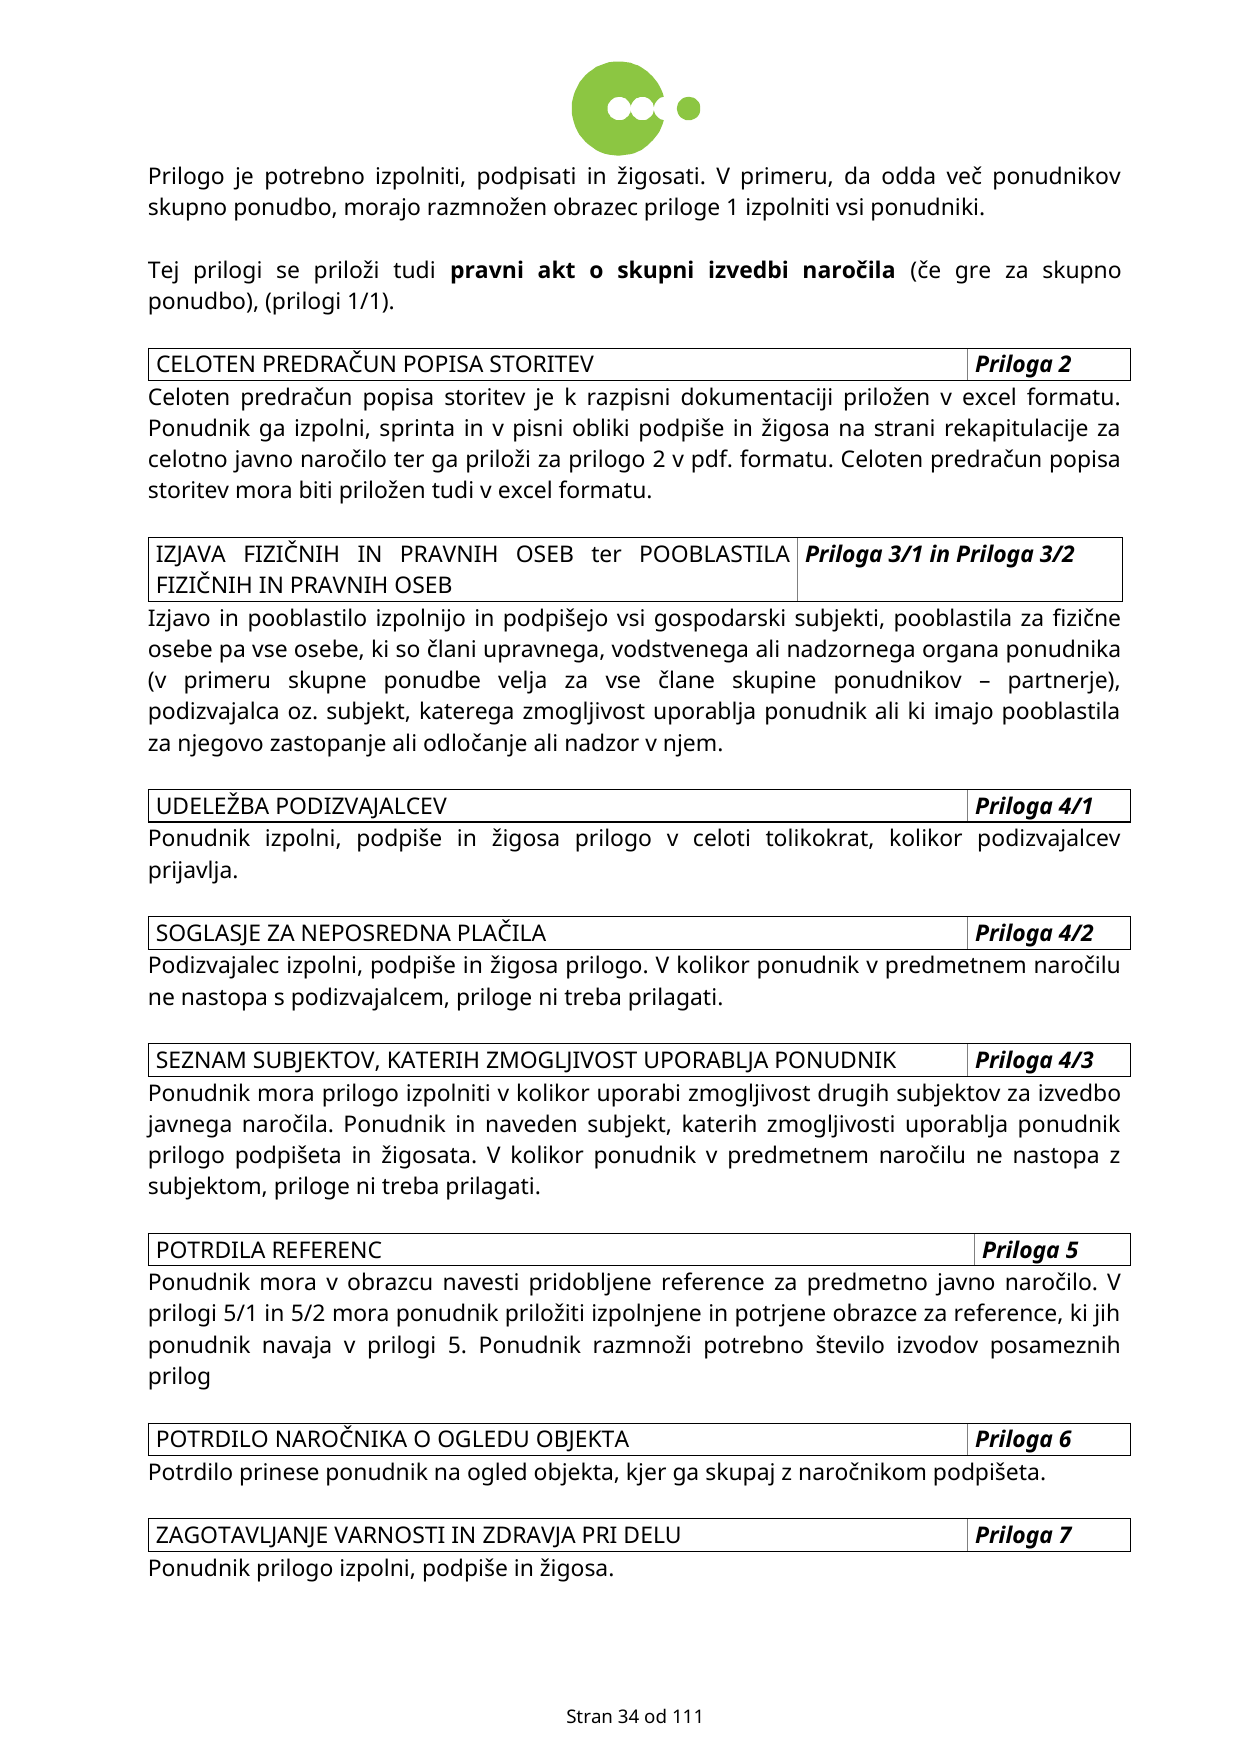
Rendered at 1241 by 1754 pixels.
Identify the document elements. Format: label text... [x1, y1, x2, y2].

text Ponudnik prilogo izpolni, podpiše in žigosa. [148, 1552, 1122, 1583]
table_header Priloga 2 [968, 349, 1130, 380]
table_header Priloga 3/1 in Priloga 3/2 [798, 538, 1122, 601]
text Tej prilogi se priloži tudi pravni akt o skupni izvedbi naročila (če gre za skupno ponudbo), (prilogi 1/1). [148, 254, 1122, 316]
text Ponudnik izpolni, podpiše in žigosa prilogo v celoti tolikokrat, kolikor podizvajalcev prijavlja. [148, 823, 1122, 885]
text Ponudnik mora v obrazcu navesti pridobljene reference za predmetno javno naročilo. V prilogi 5/1 in 5/2 mora ponudnik priložiti izpolnjene in potrjene obrazce za reference, ki jih ponudnik navaja v prilogi 5. Ponudnik razmnoži potrebno število izvodov posameznih prilog [148, 1266, 1122, 1391]
text Ponudnik mora prilogo izpolniti v kolikor uporabi zmogljivost drugih subjektov za izvedbo javnega naročila. Ponudnik in naveden subjekt, katerih zmogljivosti uporablja ponudnik prilogo podpišeta in žigosata. V kolikor ponudnik v predmetnem naročilu ne nastopa z subjektom, priloge ni treba prilagati. [148, 1077, 1122, 1202]
table_header Priloga 5 [975, 1234, 1130, 1265]
table_header UDELEŽBA PODIZVAJALCEV [149, 790, 967, 821]
table_header Priloga 7 [968, 1519, 1130, 1551]
table_header SEZNAM SUBJEKTOV, KATERIH ZMOGLJIVOST UPORABLJA PONUDNIK [149, 1044, 967, 1076]
table_header Priloga 4/2 [968, 917, 1130, 948]
text Podizvajalec izpolni, podpiše in žigosa prilogo. V kolikor ponudnik v predmetnem naročilu ne nastopa s podizvajalcem, priloge ni treba prilagati. [148, 950, 1122, 1012]
table_header IZJAVA FIZIČNIH IN PRAVNIH OSEB ter POOBLASTILA FIZIČNIH IN PRAVNIH OSEB [149, 538, 797, 601]
text Izjavo in pooblastilo izpolnijo in podpišejo vsi gospodarski subjekti, pooblastila za fizične osebe pa vse osebe, ki so člani upravnega, vodstvenega ali nadzornega organa ponudnika (v primeru skupne ponudbe velja za vse člane skupine ponudnikov – partnerje), podizvajalca oz. subjekt, katerega zmogljivost uporablja ponudnik ali ki imajo pooblastila za njegovo zastopanje ali odločanje ali nadzor v njem. [148, 602, 1122, 758]
table_header SOGLASJE ZA NEPOSREDNA PLAČILA [149, 917, 967, 948]
table_header Priloga 6 [968, 1424, 1130, 1455]
table_header ZAGOTAVLJANJE VARNOSTI IN ZDRAVJA PRI DELU [149, 1519, 967, 1551]
text Potrdilo prinese ponudnik na ogled objekta, kjer ga skupaj z naročnikom podpišeta. [148, 1456, 1122, 1487]
table_header Priloga 4/3 [968, 1044, 1130, 1076]
text Celoten predračun popisa storitev je k razpisni dokumentaciji priložen v excel formatu. Ponudnik ga izpolni, sprinta in v pisni obliki podpiše in žigosa na strani rekapitulacije za celotno javno naročilo ter ga priloži za prilogo 2 v pdf. formatu. Celoten predračun popisa storitev mora biti priložen tudi v excel formatu. [148, 381, 1122, 506]
text Prilogo je potrebno izpolniti, podpisati in žigosati. V primeru, da odda več ponudnikov skupno ponudbo, morajo razmnožen obrazec priloge 1 izpolniti vsi ponudniki. [148, 160, 1122, 222]
table_header Priloga 4/1 [968, 790, 1130, 821]
table_header CELOTEN PREDRAČUN POPISA STORITEV [149, 349, 967, 380]
table_header POTRDILO NAROČNIKA O OGLEDU OBJEKTA [149, 1424, 967, 1455]
table_header POTRDILA REFERENC [149, 1234, 974, 1265]
